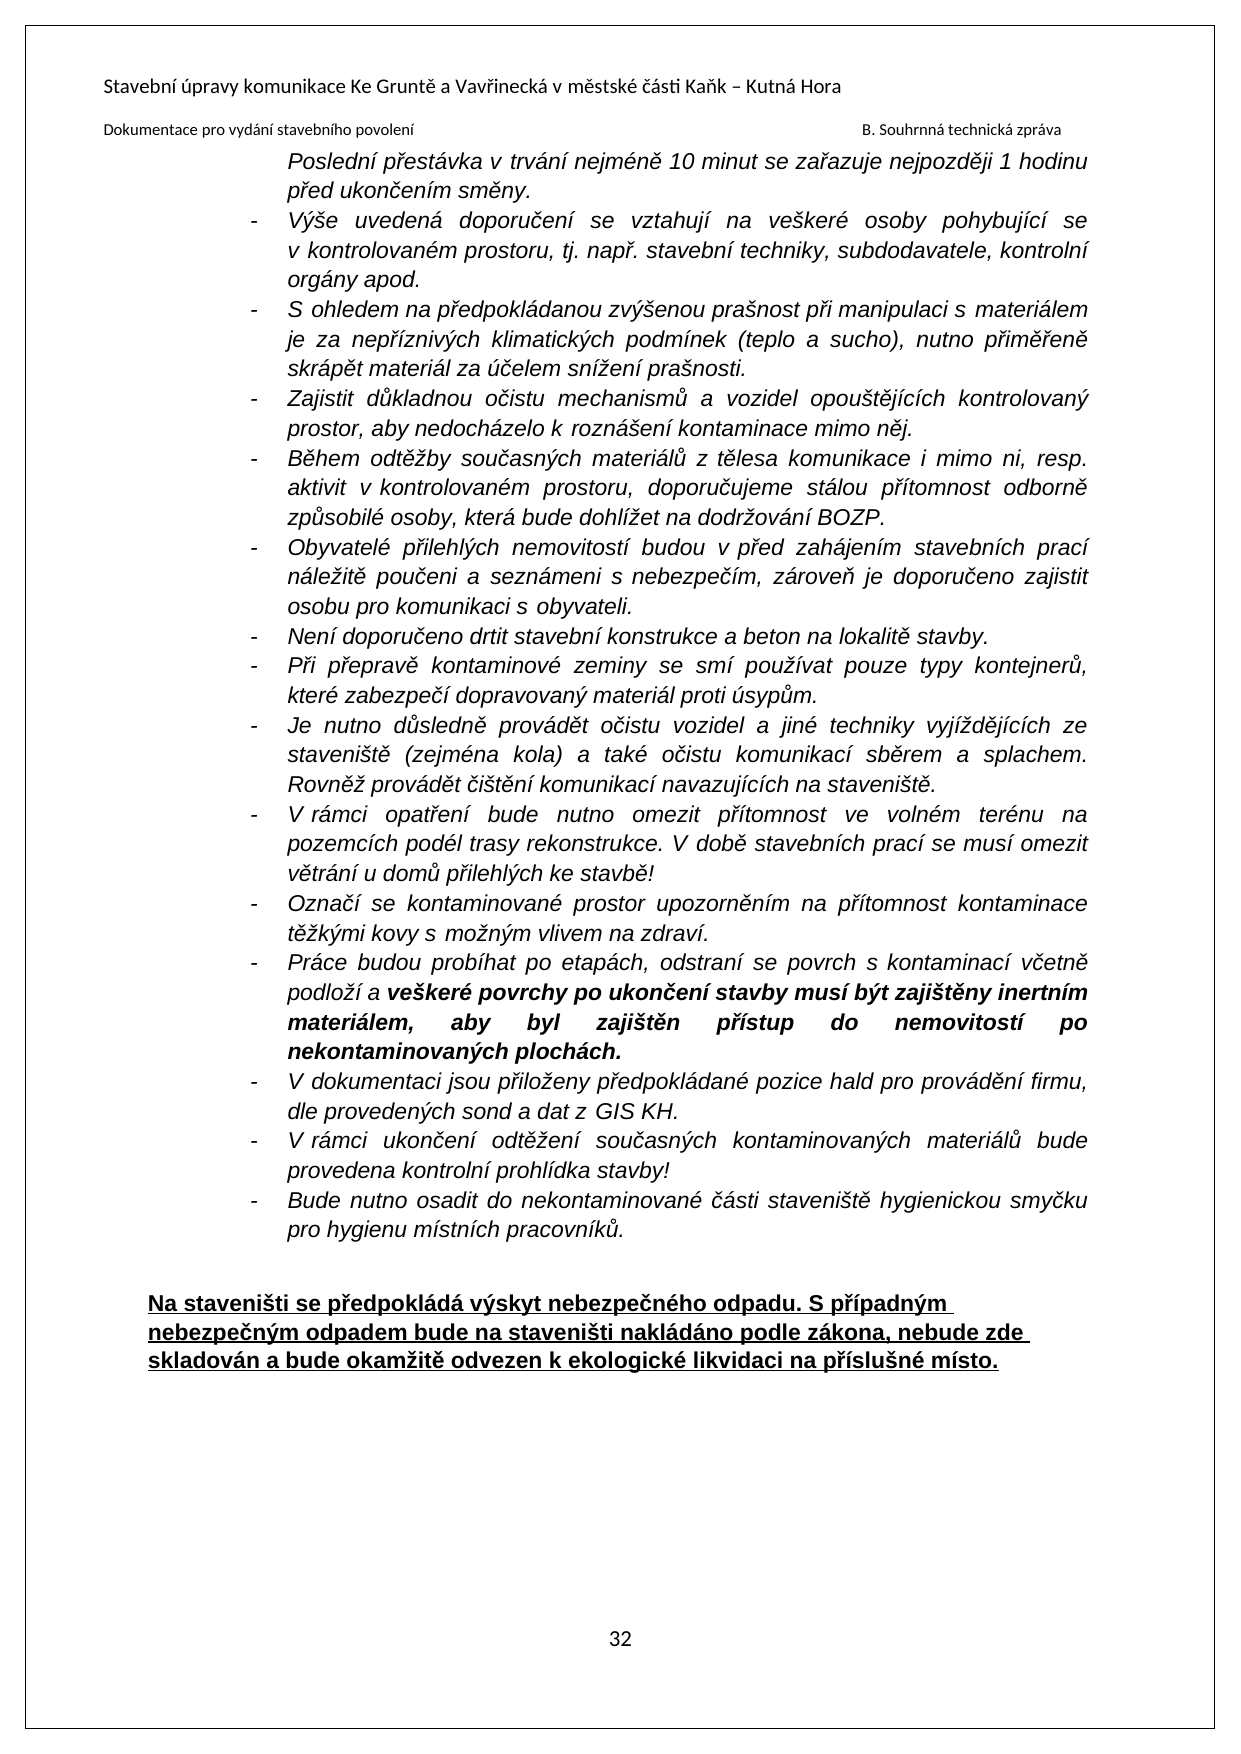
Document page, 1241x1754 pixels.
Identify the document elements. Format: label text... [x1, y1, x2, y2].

text Na staveništi se předpokládá výskyt nebezpečného odpadu. S případným nebezpečným odpadem bude na staveništi nakládáno podle zákona, nebude zde skladován a bude okamžitě odvezen k ekologické likvidaci na příslušné místo. [148, 1290, 1093, 1373]
list Označí se kontaminované prostor upozorněním na přítomnost kontaminace těžkými kovy s možným vlivem na zdraví. [250, 890, 1091, 946]
list Zajistit důkladnou očistu mechanismů a vozidel opouštějících kontrolovaný prostor, aby nedocházelo k roznášení kontaminace mimo něj. [250, 385, 1091, 441]
list Při přepravě kontaminové zeminy se smí používat pouze typy kontejnerů, které zabezpečí dopravovaný materiál proti úsypům. [250, 652, 1091, 708]
list Během odtěžby současných materiálů z tělesa komunikace i mimo ni, resp. aktivit v kontrolovaném prostoru, doporučujeme stálou přítomnost odborně způsobilé osoby, která bude dohlížet na dodržování BOZP. [250, 444, 1091, 530]
list V rámci ukončení odtěžení současných kontaminovaných materiálů bude provedena kontrolní prohlídka stavby! [250, 1127, 1091, 1183]
list Práce budou probíhat po etapách, odstraní se povrch s kontaminací včetně podloží a veškeré povrchy po ukončení stavby musí být zajištěny inertním materiálem, aby byl zajištěn přístup do nemovitostí po nekontaminovaných plochách. [250, 949, 1091, 1064]
list Bude nutno osadit do nekontaminované části staveniště hygienickou smyčku pro hygienu místních pracovníků. [250, 1187, 1091, 1243]
list V rámci opatření bude nutno omezit přítomnost ve volném terénu na pozemcích podél trasy rekonstrukce. V době stavebních prací se musí omezit větrání u domů přilehlých ke stavbě! [250, 801, 1091, 886]
list S ohledem na předpokládanou zvýšenou prašnost při manipulaci s materiálem je za nepříznivých klimatických podmínek (teplo a sucho), nutno přiměřeně skrápět materiál za účelem snížení prašnosti. [250, 296, 1091, 382]
list Není doporučeno drtit stavební konstrukce a beton na lokalitě stavby. [250, 623, 1091, 649]
list Výše uvedená doporučení se vztahují na veškeré osoby pohybující se v kontrolovaném prostoru, tj. např. stavební techniky, subdodavatele, kontrolní orgány apod. [250, 207, 1091, 293]
list Je nutno důsledně provádět očistu vozidel a jiné techniky vyjíždějících ze staveniště (zejména kola) a také očistu komunikací sběrem a splachem. Rovněž provádět čištění komunikací navazujících na staveniště. [250, 712, 1091, 797]
list Obyvatelé přilehlých nemovitostí budou v před zahájením stavebních prací náležitě poučeni a seznámeni s nebezpečím, zároveň je doporučeno zajistit osobu pro komunikaci s obyvateli. [250, 533, 1091, 619]
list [250, 148, 1091, 204]
list V dokumentaci jsou přiloženy předpokládané pozice hald pro provádění firmu, dle provedených sond a dat z GIS KH. [250, 1068, 1091, 1124]
